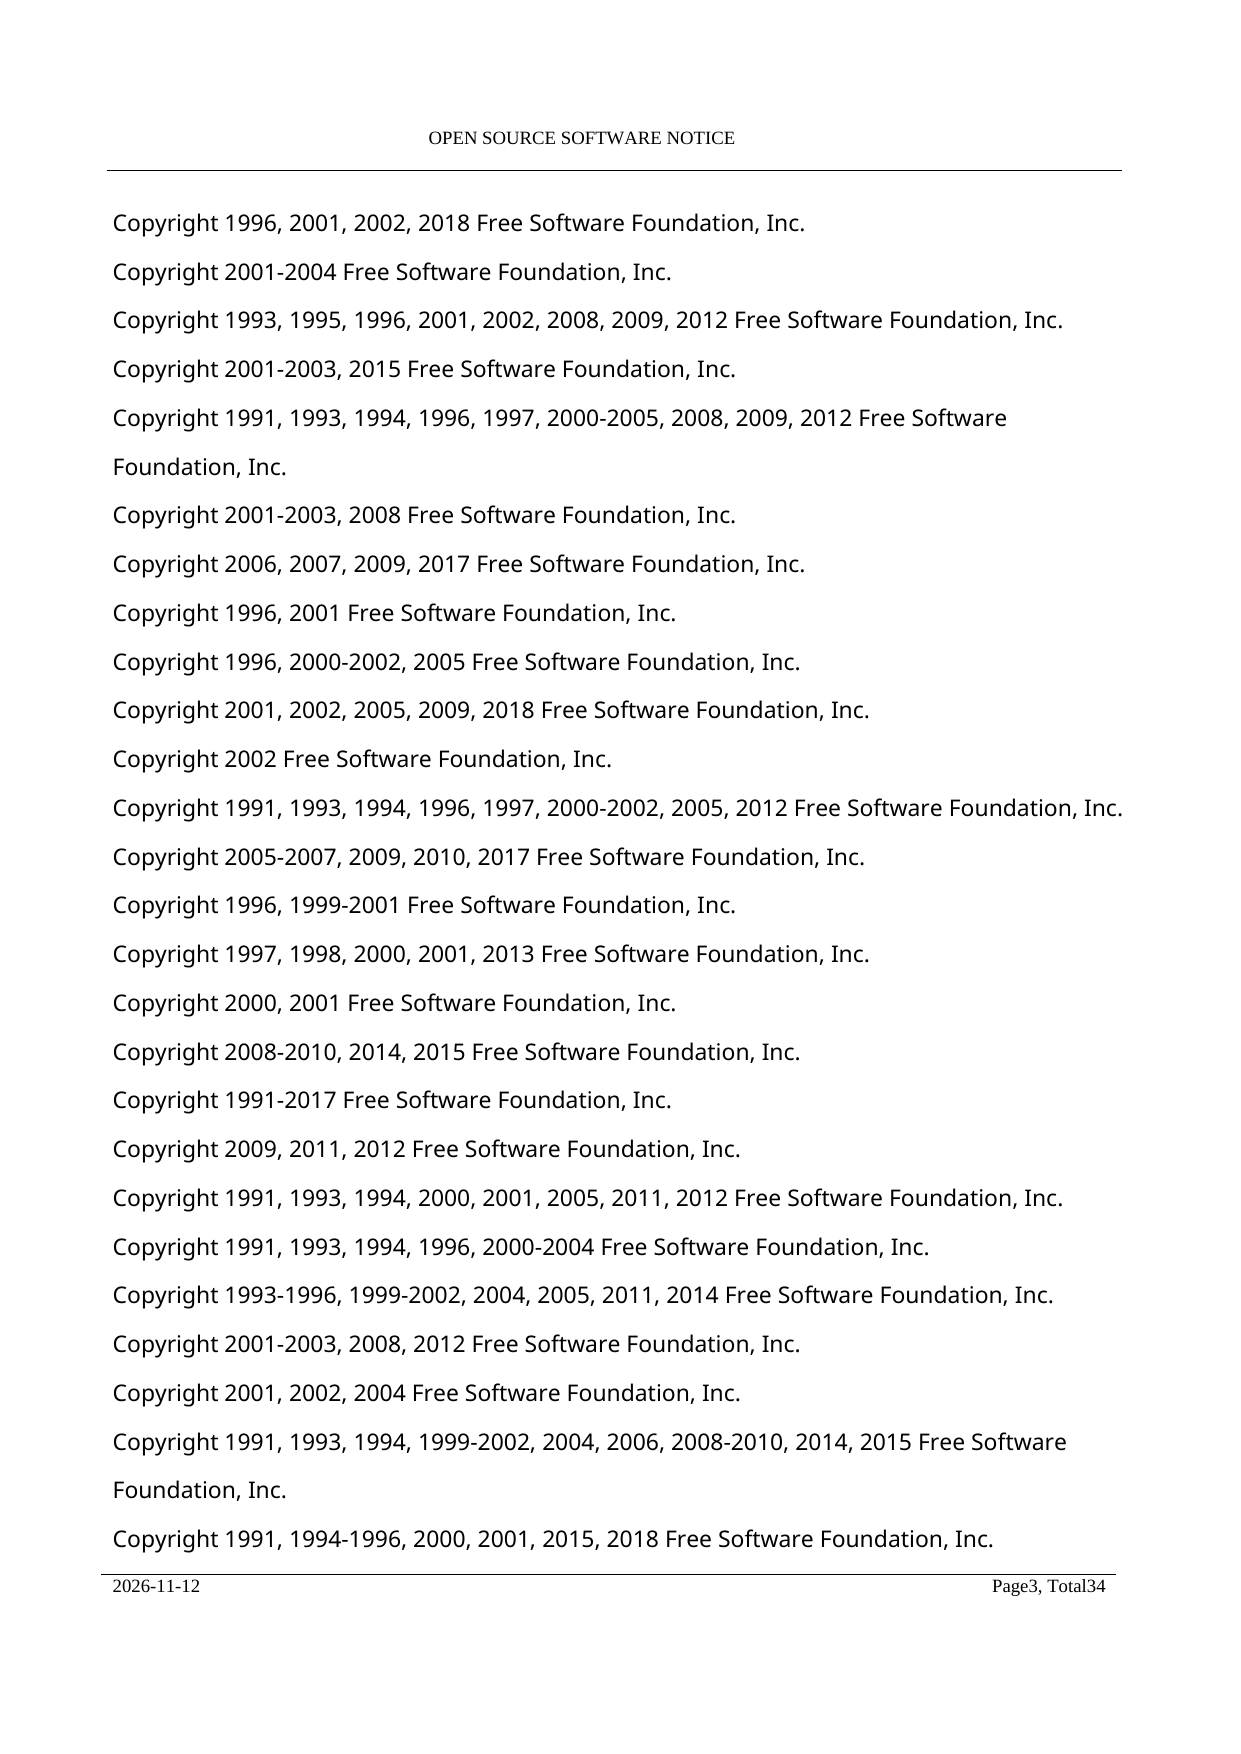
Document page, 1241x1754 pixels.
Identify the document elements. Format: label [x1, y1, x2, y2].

text [112, 206, 1128, 1555]
